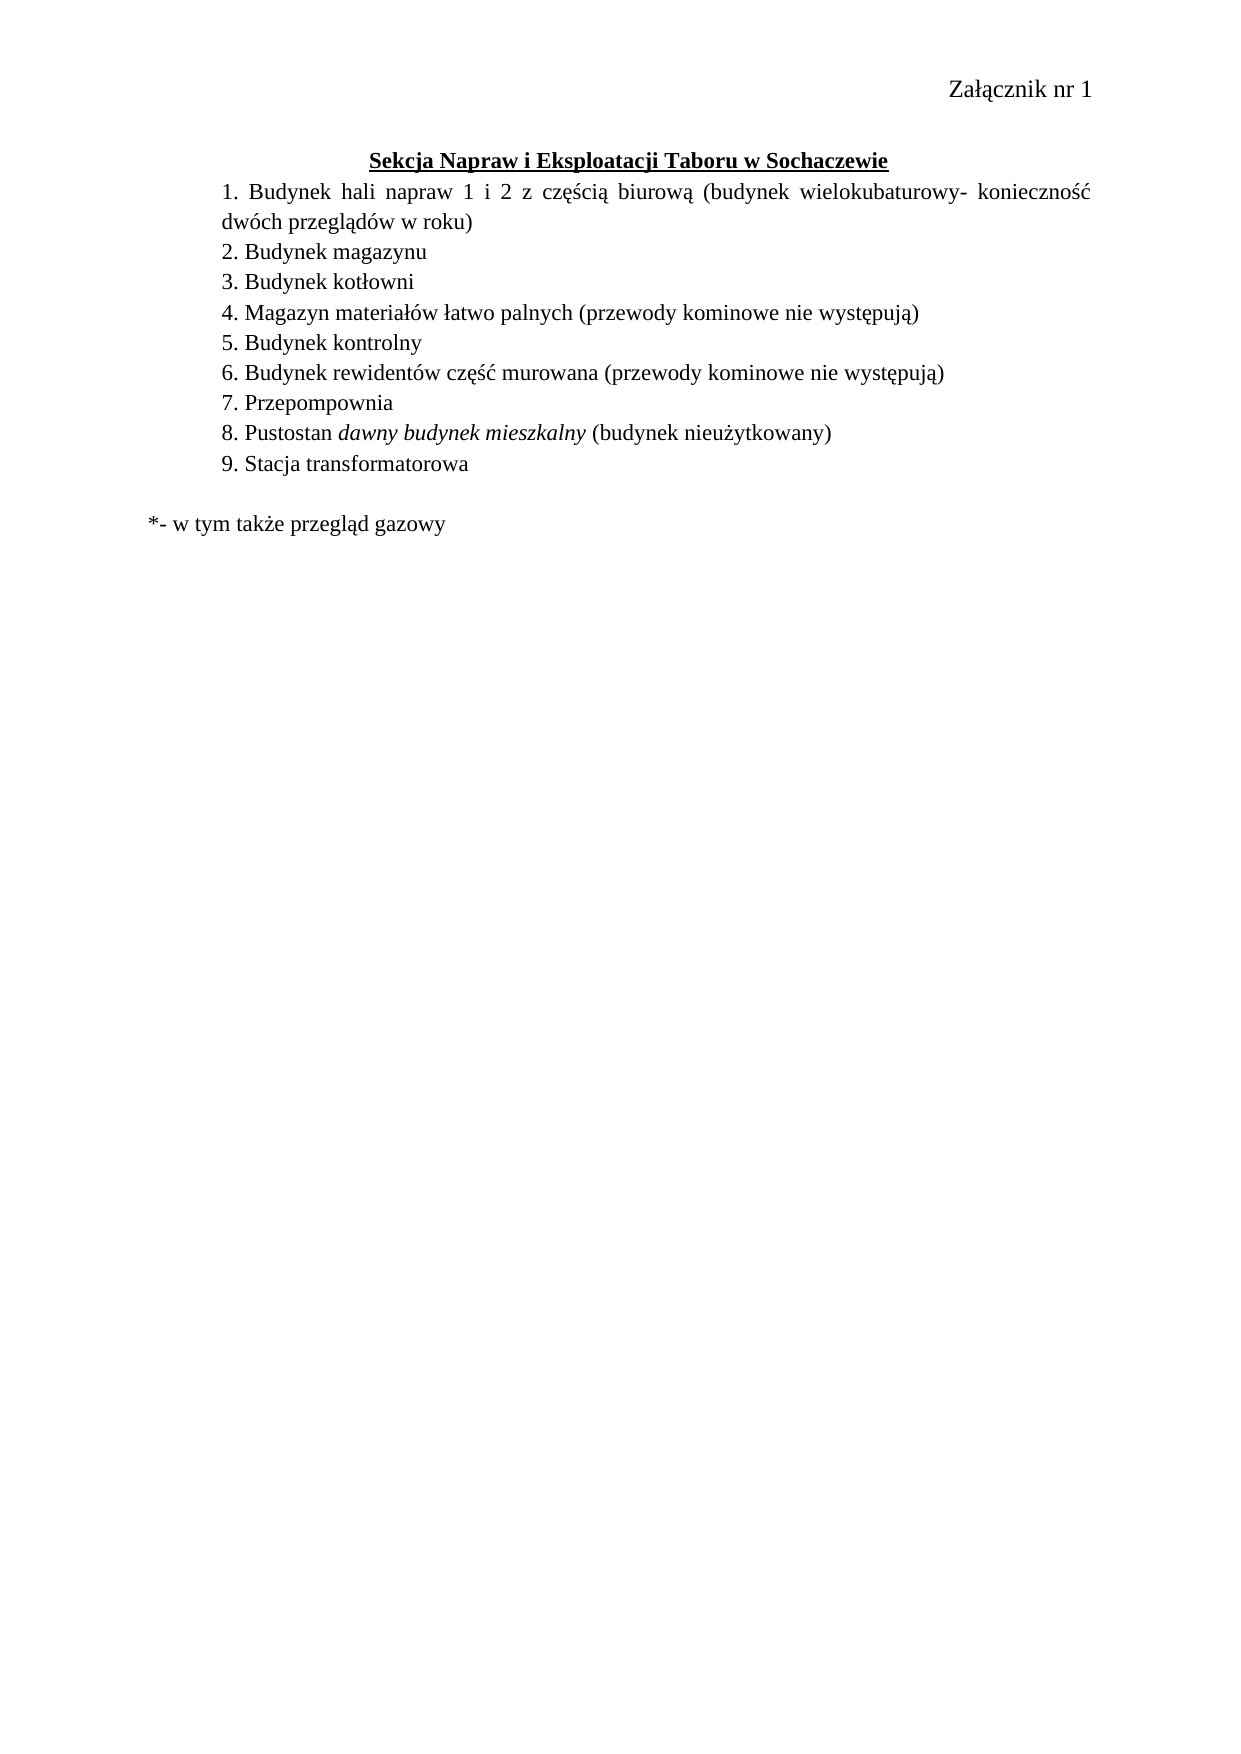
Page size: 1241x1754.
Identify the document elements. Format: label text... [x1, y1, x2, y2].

text 2. Budynek magazynu [148, 238, 1093, 264]
text 5. Budynek kontrolny [148, 329, 1093, 355]
text 8. Pustostan dawny budynek mieszkalny (budynek nieużytkowany) [148, 419, 1093, 446]
text 4. Magazyn materiałów łatwo palnych (przewody kominowe nie występują) [148, 299, 1093, 325]
text 1. Budynek hali napraw 1 i 2 z częścią biurową (budynek wielokubaturowy- konieczność dwóch przeglądów w roku) [221, 178, 1093, 234]
text 7. Przepompownia [148, 389, 1093, 416]
text 9. Stacja transformatorowa [148, 450, 1093, 476]
text 6. Budynek rewidentów część murowana (przewody kominowe nie występują) [148, 359, 1093, 385]
text *- w tym także przegląd gazowy [148, 510, 1093, 536]
text 3. Budynek kotłowni [148, 268, 1093, 295]
text Sekcja Napraw i Eksploatacji Taboru w Sochaczewie [148, 148, 1093, 174]
